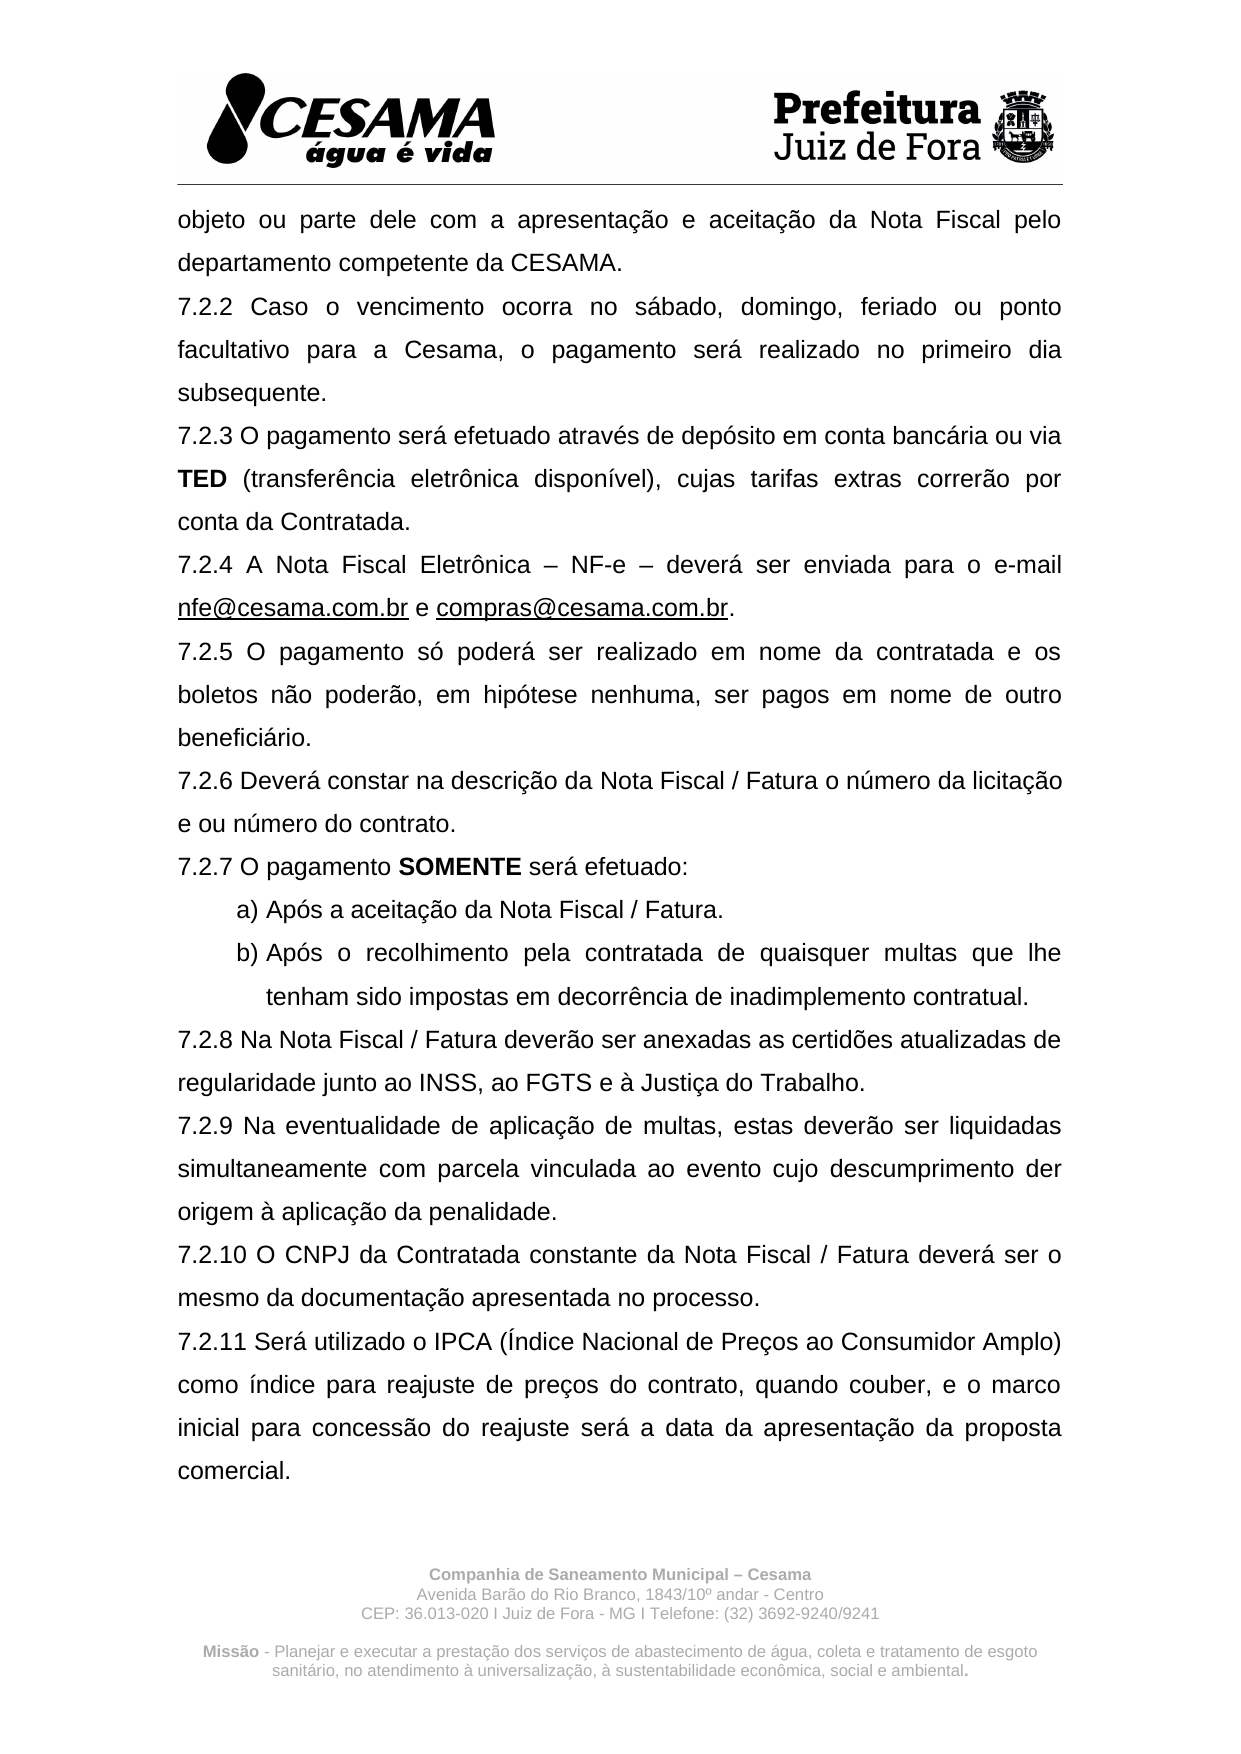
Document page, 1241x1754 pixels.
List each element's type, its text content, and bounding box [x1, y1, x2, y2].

text 7.2.3 O pagamento será efetuado através de depósito em conta bancária ou via TED (transferência eletrônica disponível), cujas tarifas extras correrão por conta da Contratada. [177, 421, 1063, 536]
text 7.2.11 Será utilizado o IPCA (Índice Nacional de Preços ao Consumidor Amplo) como índice para reajuste de preços do contrato, quando couber, e o marco inicial para concessão do reajuste será a data da apresentação da proposta comercial. [177, 1327, 1063, 1485]
text 7.2.7 O pagamento SOMENTE será efetuado: [177, 852, 1063, 881]
text 7.2.6 Deverá constar na descrição da Nota Fiscal / Fatura o número da licitação e ou número do contrato. [177, 766, 1063, 838]
text 7.2.8 Na Nota Fiscal / Fatura deverão ser anexadas as certidões atualizadas de regularidade junto ao INSS, ao FGTS e à Justiça do Trabalho. [177, 1025, 1063, 1097]
text 7.2.9 Na eventualidade de aplicação de multas, estas deverão ser liquidadas simultaneamente com parcela vinculada ao evento cujo descumprimento der origem à aplicação da penalidade. [177, 1111, 1063, 1226]
text 7.2.10 O CNPJ da Contratada constante da Nota Fiscal / Fatura deverá ser o mesmo da documentação apresentada no processo. [177, 1240, 1063, 1312]
picture [177, 73, 1063, 185]
text 7.2.4 A Nota Fiscal Eletrônica – NF-e – deverá ser enviada para o e-mail nfe@cesama.com.br e compras@cesama.com.br. [177, 550, 1063, 622]
list Após o recolhimento pela contratada de quaisquer multas que lhe tenham sido impostas em decorrência de inadimplemento contratual. [236, 938, 1063, 1010]
text 7.2.2 Caso o vencimento ocorra no sábado, domingo, feriado ou ponto facultativo para a Cesama, o pagamento será realizado no primeiro dia subsequente. [177, 292, 1063, 407]
list Após a aceitação da Nota Fiscal / Fatura. [236, 895, 1063, 924]
text 7.2.5 O pagamento só poderá ser realizado em nome da contratada e os boletos não poderão, em hipótese nenhuma, ser pagos em nome de outro beneficiário. [177, 637, 1063, 752]
